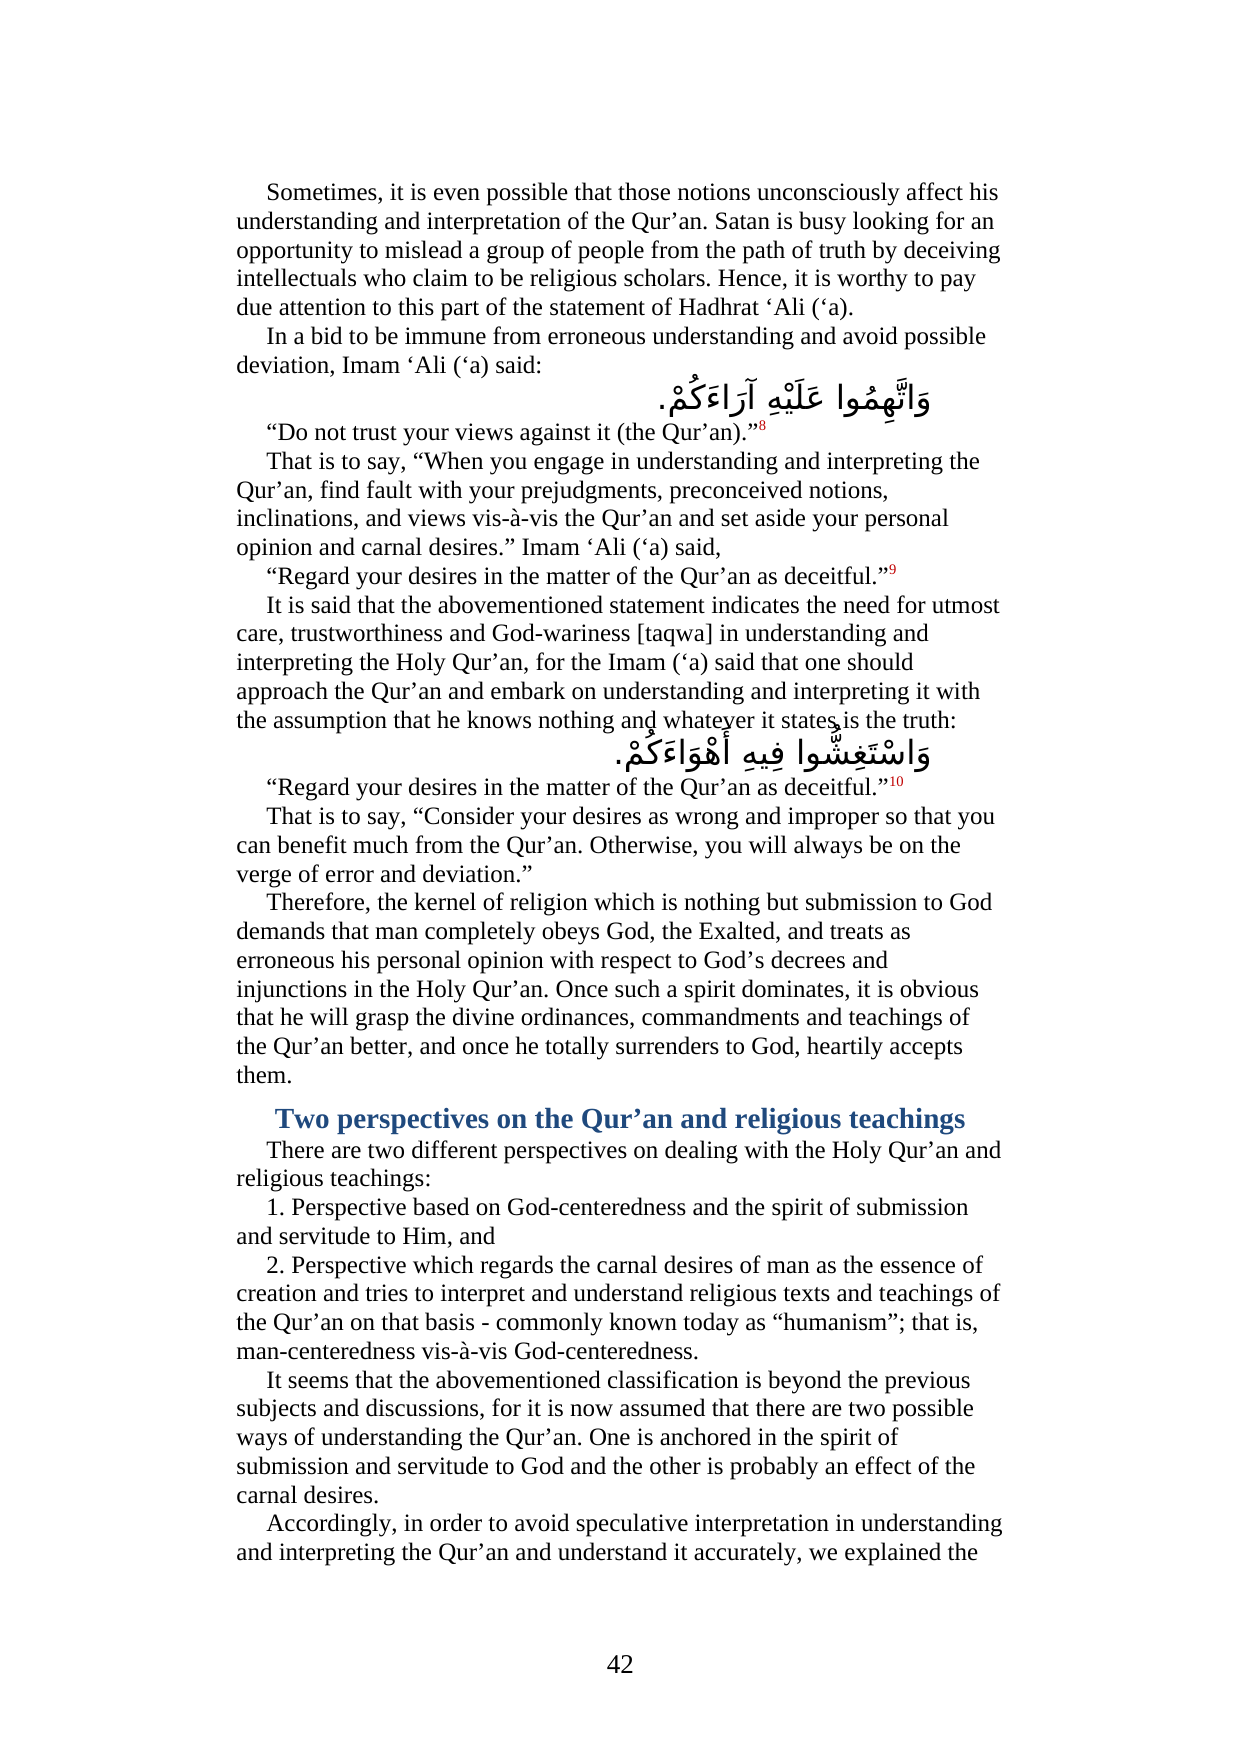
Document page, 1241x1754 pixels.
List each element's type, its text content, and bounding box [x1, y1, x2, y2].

text Therefore, the kernel of religion which is nothing but submission to God demands that man completely obeys God, the Exalted, and treats as erroneous his personal opinion with respect to God’s decrees and injunctions in the Holy Qur’an. Once such a spirit dominates, it is obvious that he will grasp the divine ordinances, commandments and teachings of the Qur’an better, and once he totally surrenders to God, heartily accepts them. [236, 887, 1004, 1089]
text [236, 1508, 1004, 1566]
text “Regard your desires in the matter of the Qur’an as deceitful.”9 [236, 561, 1004, 590]
text “Do not trust your views against it (the Qur’an).”8 [236, 417, 1004, 446]
text “Regard your desires in the matter of the Qur’an as deceitful.”10 [236, 772, 1004, 801]
text وَاسْتَغِشُّوا فِيهِ أَهْوَاءَكُمْ. [236, 733, 1004, 772]
text Sometimes, it is even possible that those notions unconsciously affect his understanding and interpretation of the Qur’an. Satan is busy looking for an opportunity to mislead a group of people from the path of truth by deceiving intellectuals who claim to be religious scholars. Hence, it is worthy to pay due attention to this part of the statement of Hadhrat ‘Ali (‘a). [236, 177, 1004, 321]
text In a bid to be immune from erroneous understanding and avoid possible deviation, Imam ‘Ali (‘a) said: [236, 321, 1004, 378]
text There are two different perspectives on dealing with the Holy Qur’an and religious teachings: [236, 1135, 1004, 1192]
text It is said that the abovementioned statement indicates the need for utmost care, trustworthiness and God-wariness [taqwa] in understanding and interpreting the Holy Qur’an, for the Imam (‘a) said that one should approach the Qur’an and embark on understanding and interpreting it with the assumption that he knows nothing and whatever it states is the truth: [236, 590, 1004, 733]
text 1. Perspective based on God-centeredness and the spirit of submission and servitude to Him, and [236, 1192, 1004, 1250]
text That is to say, “When you engage in understanding and interpreting the Qur’an, find fault with your prejudgments, preconceived notions, inclinations, and views vis-à-vis the Qur’an and set aside your personal opinion and carnal desires.” Imam ‘Ali (‘a) said, [236, 446, 1004, 561]
text That is to say, “Consider your desires as wrong and improper so that you can benefit much from the Qur’an. Otherwise, you will always be on the verge of error and deviation.” [236, 801, 1004, 887]
text 2. Perspective which regards the carnal desires of man as the essence of creation and tries to interpret and understand religious texts and teachings of the Qur’an on that basis - commonly known today as “humanism”; that is, man-centeredness vis-à-vis God-centeredness. [236, 1250, 1004, 1365]
text It seems that the abovementioned classification is beyond the previous subjects and discussions, for it is now assumed that there are two possible ways of understanding the Qur’an. One is anchored in the spirit of submission and servitude to God and the other is probably an effect of the carnal desires. [236, 1365, 1004, 1508]
text وَاتَّهِمُوا عَلَيْهِ آرَاءَكُمْ. [236, 378, 1004, 417]
subtitle Two perspectives on the Qur’an and religious teachings [236, 1101, 1004, 1135]
